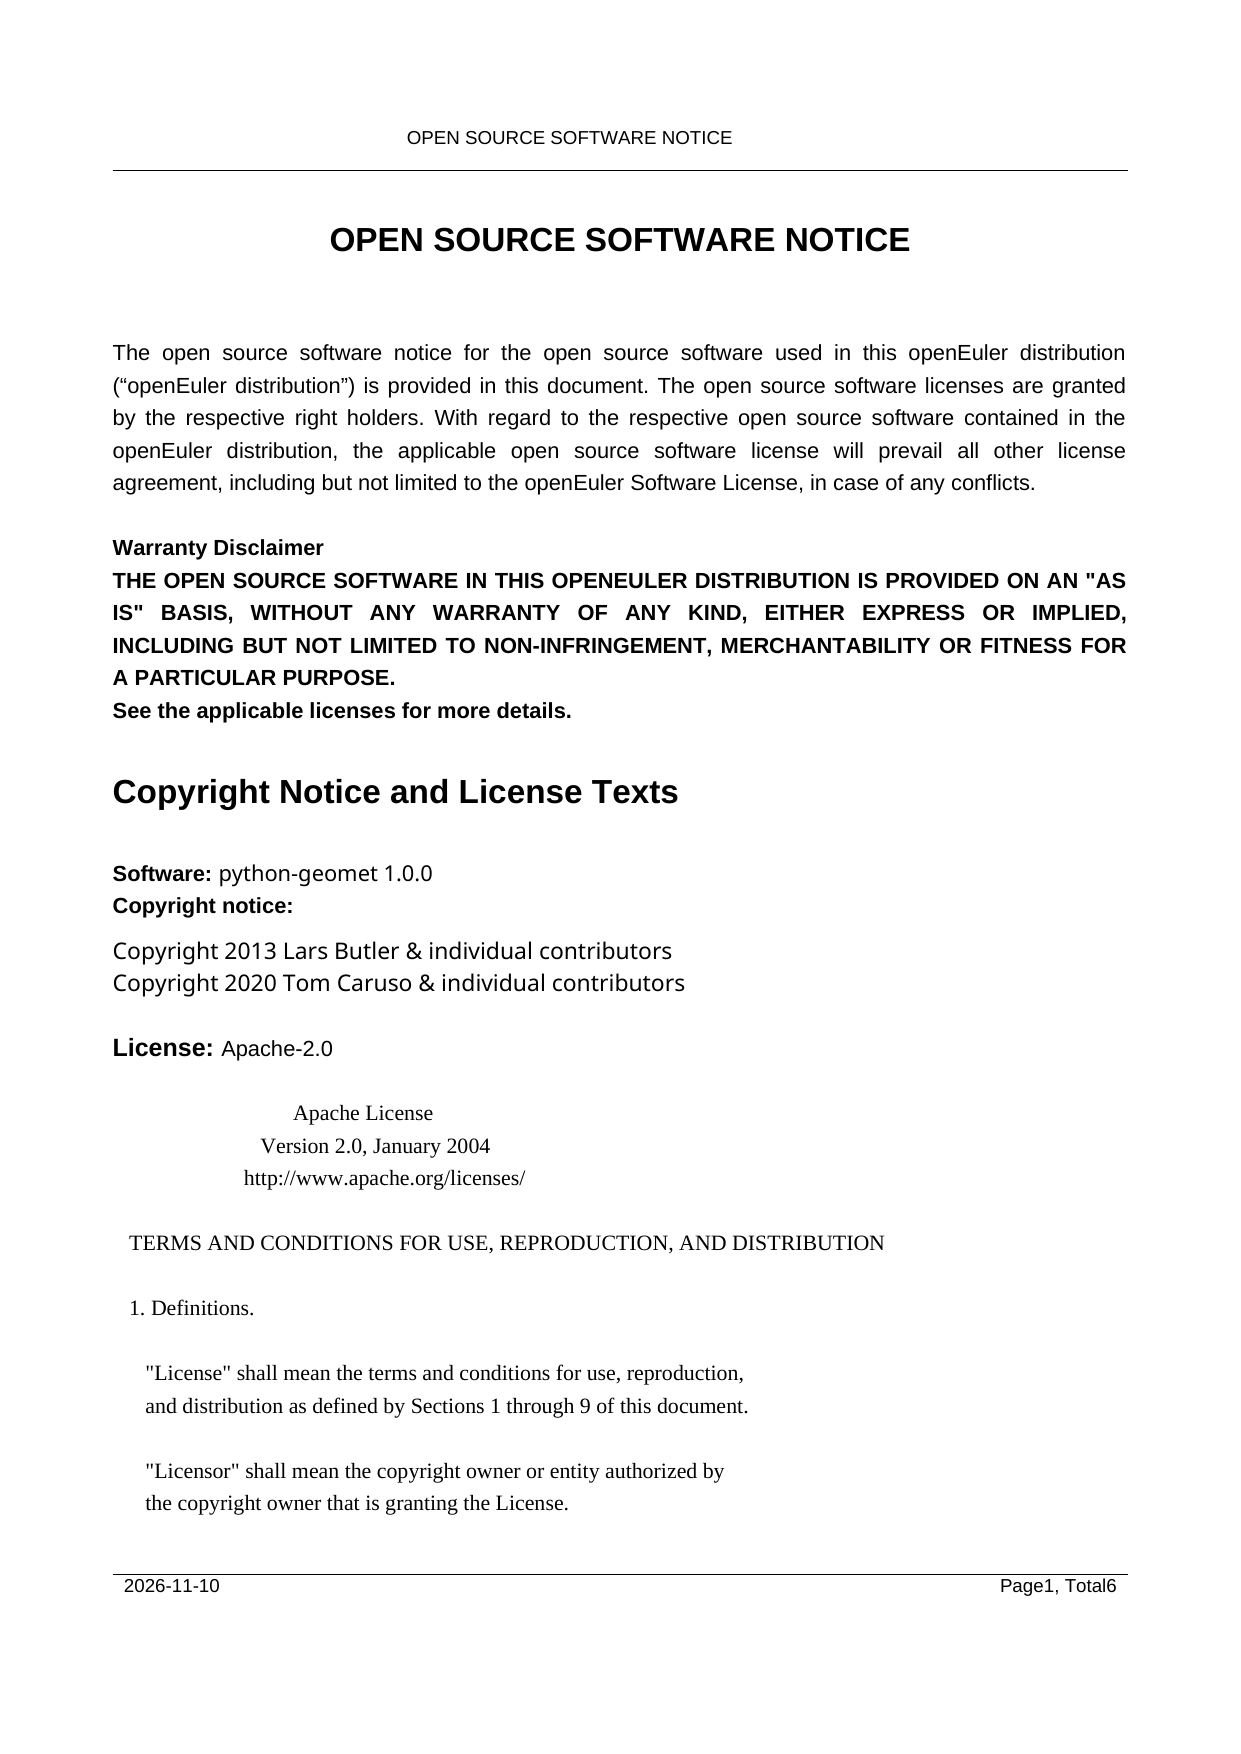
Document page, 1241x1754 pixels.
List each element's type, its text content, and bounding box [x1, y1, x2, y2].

text Copyright notice: [112, 889, 1128, 921]
text Copyright 2013 Lars Butler & individual contributors Copyright 2020 Tom Caruso & individual contributors [112, 934, 1128, 1031]
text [112, 1064, 1128, 1519]
title Software: python-geomet 1.0.0 [112, 856, 1128, 889]
text Warranty Disclaimer [112, 531, 1128, 564]
text Copyright Notice and License Texts [112, 759, 1128, 824]
text The open source software notice for the open source software used in this openEuler distribution (“openEuler distribution”) is provided in this document. The open source software licenses are granted by the respective right holders. With regard to the respective open source software contained in the openEuler distribution, the applicable open source software license will prevail all other license agreement, including but not limited to the openEuler Software License, in case of any conflicts. [112, 336, 1128, 499]
text License: Apache-2.0 [112, 1031, 1128, 1064]
text THE OPEN SOURCE SOFTWARE IN THIS OPENEULER DISTRIBUTION IS PROVIDED ON AN "AS IS" BASIS, WITHOUT ANY WARRANTY OF ANY KIND, EITHER EXPRESS OR IMPLIED, INCLUDING BUT NOT LIMITED TO NON-INFRINGEMENT, MERCHANTABILITY OR FITNESS FOR A PARTICULAR PURPOSE. See the applicable licenses for more details. [112, 564, 1128, 726]
text OPEN SOURCE SOFTWARE NOTICE [112, 206, 1128, 271]
